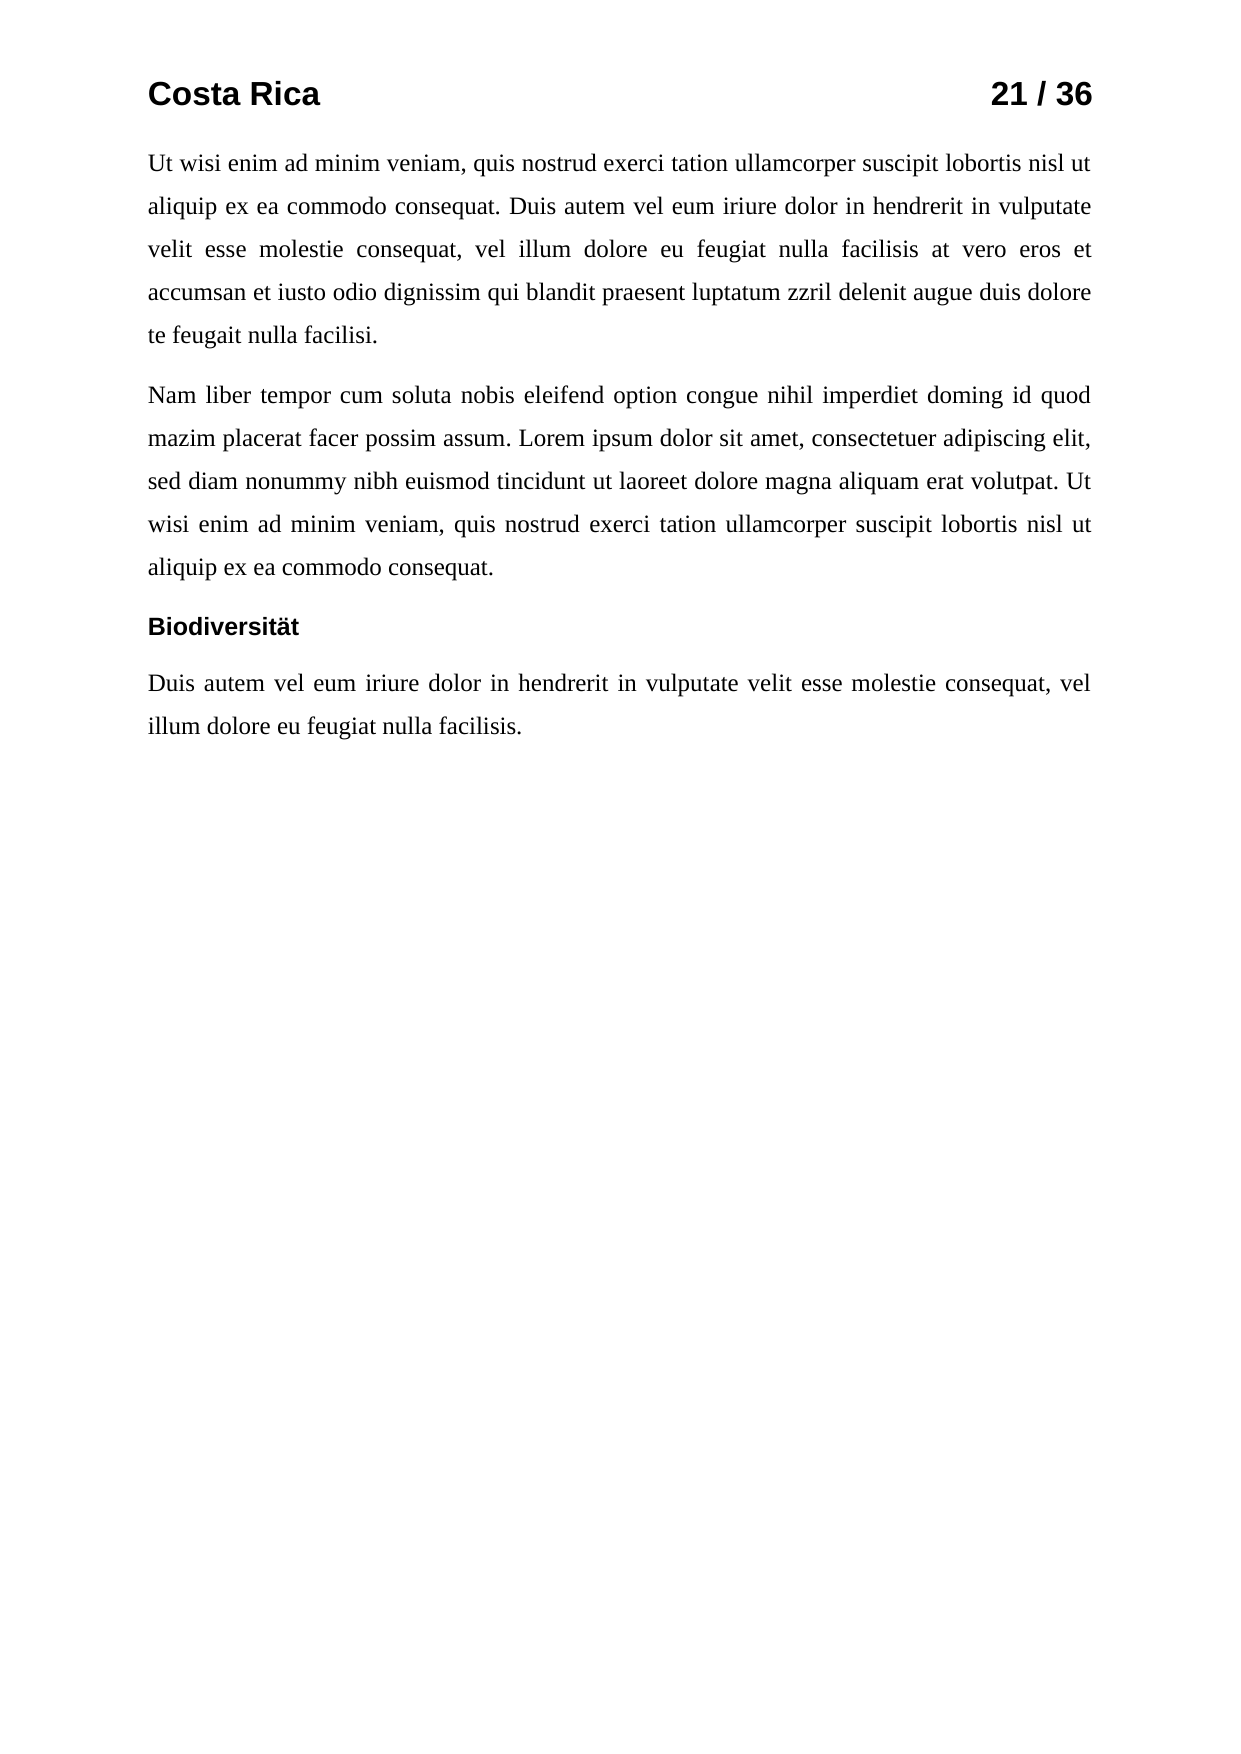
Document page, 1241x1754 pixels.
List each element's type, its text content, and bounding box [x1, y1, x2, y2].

text Nam liber tempor cum soluta nobis eleifend option congue nihil imperdiet doming id quod mazim placerat facer possim assum. Lorem ipsum dolor sit amet, consectetuer adipiscing elit, sed diam nonummy nibh euismod tincidunt ut laoreet dolore magna aliquam erat volutpat. Ut wisi enim ad minim veniam, quis nostrud exerci tation ullamcorper suscipit lobortis nisl ut aliquip ex ea commodo consequat. [148, 380, 1093, 581]
subtitle Biodiversität [148, 612, 1093, 641]
text Duis autem vel eum iriure dolor in hendrerit in vulputate velit esse molestie consequat, vel illum dolore eu feugiat nulla facilisis. [148, 668, 1093, 740]
text Ut wisi enim ad minim veniam, quis nostrud exerci tation ullamcorper suscipit lobortis nisl ut aliquip ex ea commodo consequat. Duis autem vel eum iriure dolor in hendrerit in vulputate velit esse molestie consequat, vel illum dolore eu feugiat nulla facilisis at vero eros et accumsan et iusto odio dignissim qui blandit praesent luptatum zzril delenit augue duis dolore te feugait nulla facilisi. [148, 148, 1093, 349]
